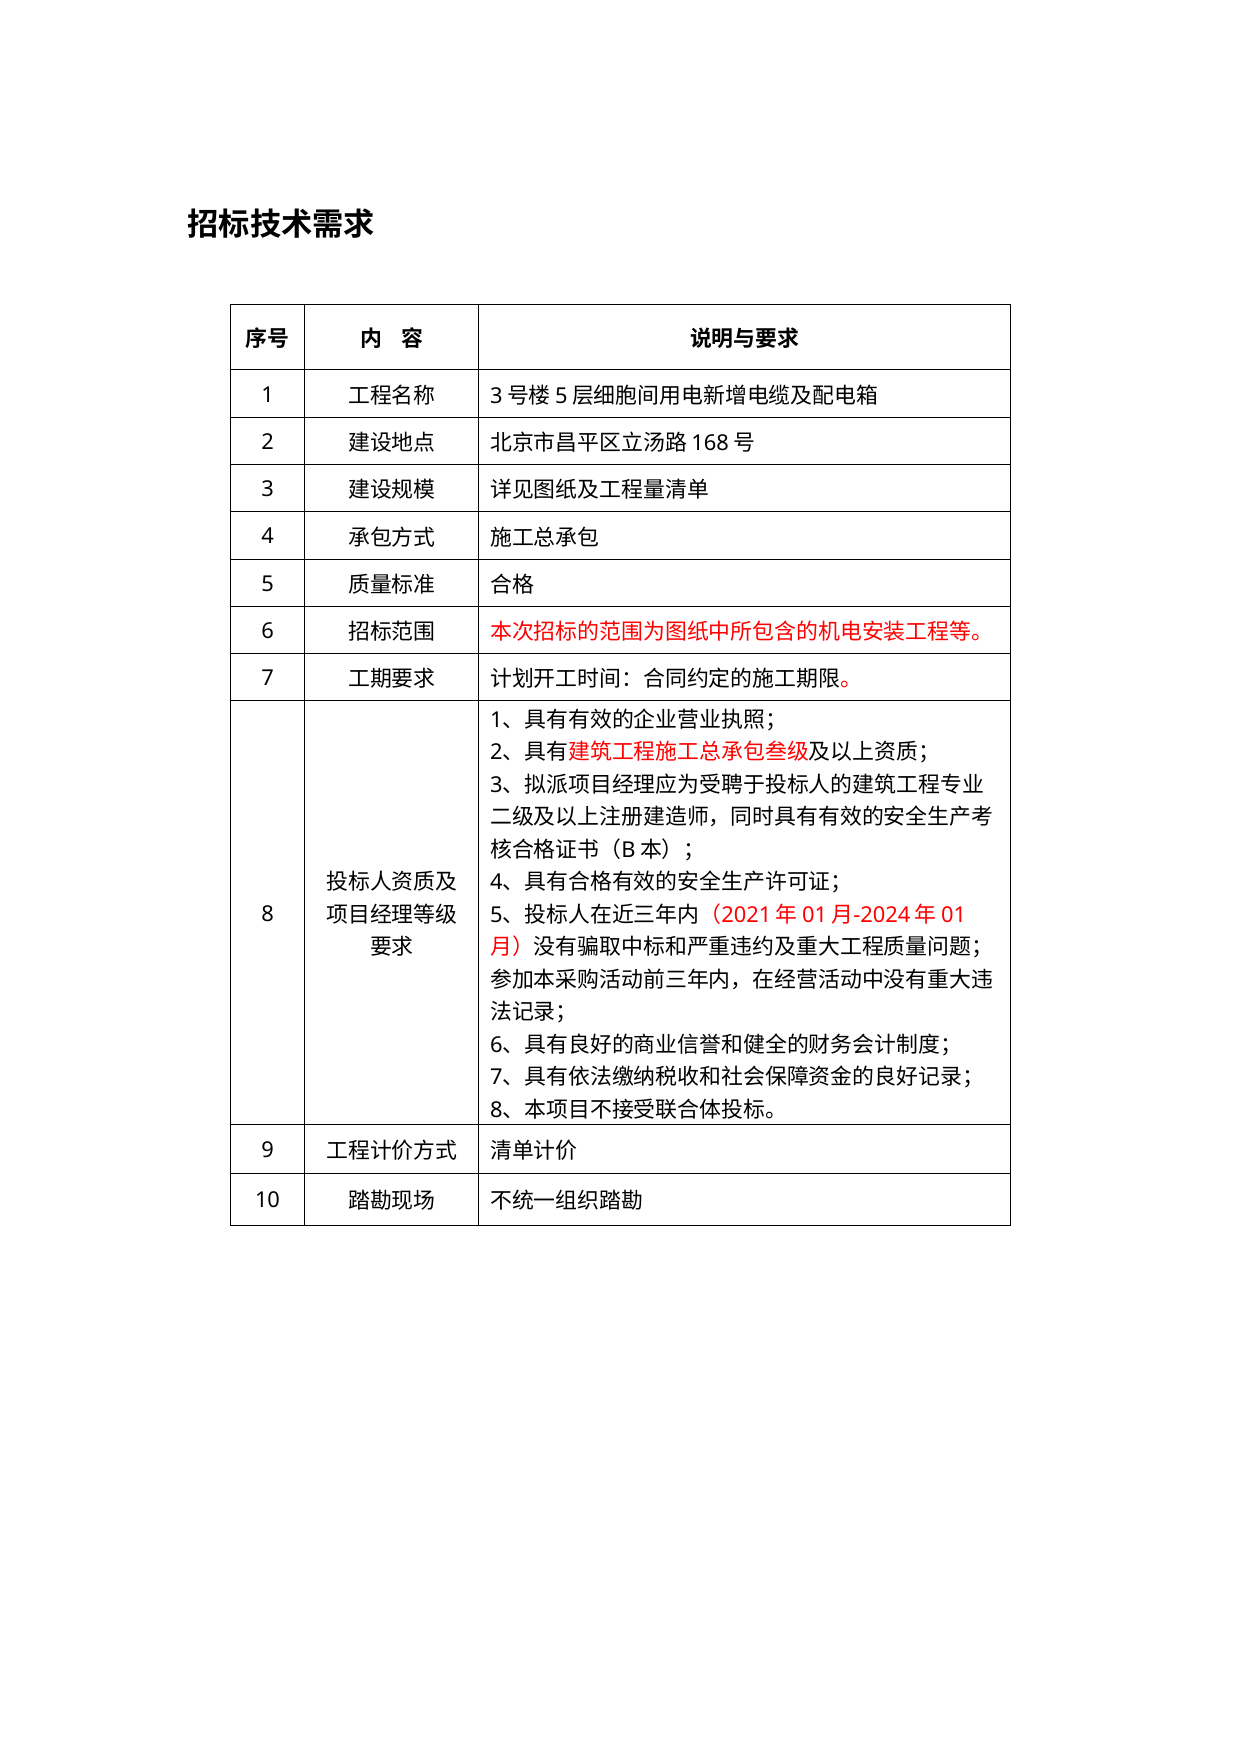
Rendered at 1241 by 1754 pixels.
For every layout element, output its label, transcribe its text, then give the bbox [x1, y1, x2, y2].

table_cell 北京市昌平区立汤路168号 [479, 418, 1010, 464]
table_cell 5 [231, 560, 304, 606]
table_cell 建设规模 [305, 465, 478, 511]
table_cell 清单计价 [479, 1125, 1010, 1172]
table_header 说明与要求 [479, 305, 1010, 369]
table_cell 施工总承包 [479, 512, 1010, 558]
table_header 序号 [231, 305, 304, 369]
table_cell 投标人资质及项目经理等级要求 [305, 701, 478, 1124]
table_header 内 容 [305, 305, 478, 369]
table_cell 8 [231, 701, 304, 1124]
table_cell 工期要求 [305, 654, 478, 700]
subtitle 招标技术需求 [187, 189, 1053, 254]
table_cell 工程名称 [305, 370, 478, 417]
table_cell 2 [231, 418, 304, 464]
table_cell 计划开工时间：合同约定的施工期限。 [479, 654, 1010, 700]
table_cell 不统一组织踏勘 [479, 1174, 1010, 1225]
table_cell 7 [231, 654, 304, 700]
table_cell 10 [231, 1174, 304, 1225]
table_cell 4 [231, 512, 304, 558]
table_cell 9 [231, 1125, 304, 1172]
table_cell 踏勘现场 [305, 1174, 478, 1225]
table_cell 1、具有有效的企业营业执照； 2、具有建筑工程施工总承包叁级及以上资质； 3、拟派项目经理应为受聘于投标人的建筑工程专业二级及以上注册建造师，同时具有有效的安全生产考核合格证书（B本）； 4、具有合格有效的安全生产许可证； 5、投标人在近三年内（2021年01月-2024年01月）没有骗取中标和严重违约及重大工程质量问题；参加本采购活动前三年内，在经营活动中没有重大违法记录； 6、具有良好的商业信誉和健全的财务会计制度； 7、具有依法缴纳税收和社会保障资金的良好记录； 8、本项目不接受联合体投标。 [479, 701, 1010, 1124]
table_cell 质量标准 [305, 560, 478, 606]
table_cell 6 [231, 607, 304, 653]
table_cell 招标范围 [305, 607, 478, 653]
table_cell 承包方式 [305, 512, 478, 558]
table_cell 3 [231, 465, 304, 511]
table_cell 建设地点 [305, 418, 478, 464]
table_cell 3号楼5层细胞间用电新增电缆及配电箱 [479, 370, 1010, 417]
table_cell 工程计价方式 [305, 1125, 478, 1172]
table_cell 1 [231, 370, 304, 417]
table_cell 合格 [479, 560, 1010, 606]
table_cell 本次招标的范围为图纸中所包含的机电安装工程等。 [479, 607, 1010, 653]
table_cell 详见图纸及工程量清单 [479, 465, 1010, 511]
